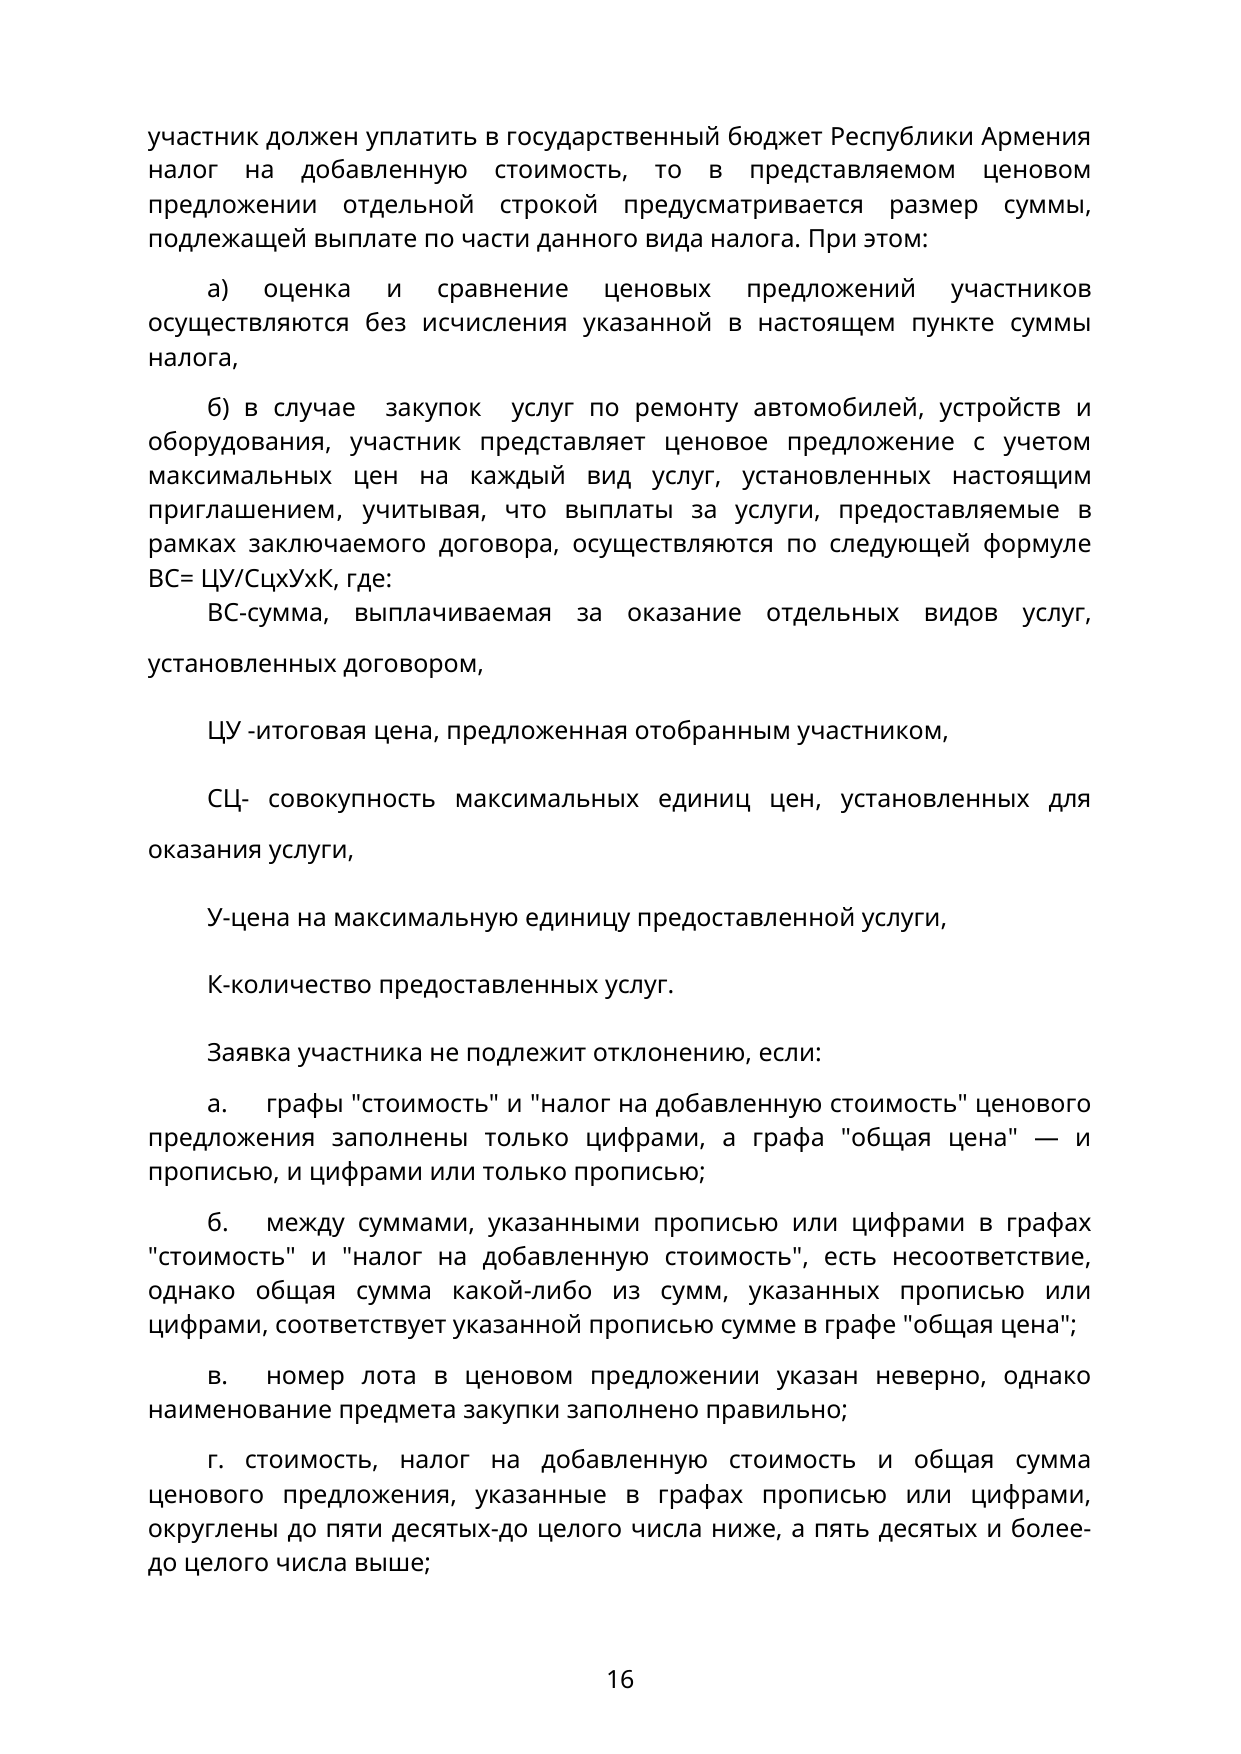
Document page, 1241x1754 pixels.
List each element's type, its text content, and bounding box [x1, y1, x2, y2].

text а) оценка и сравнение ценовых предложений участников осуществляются без исчисления указанной в настоящем пункте суммы налога, [148, 271, 1092, 373]
text б. между суммами, указанными прописью или цифрами в графах "стоимость" и "налог на добавленную стоимость", есть несоответствие, однако общая сумма какой-либо из сумм, указанных прописью или цифрами, соответствует указанной прописью сумме в графе "общая цена"; [148, 1204, 1092, 1341]
text К-количество предоставленных услуг. [148, 967, 1092, 1001]
text в. номер лота в ценовом предложении указан неверно, однако наименование предмета закупки заполнено правильно; [148, 1357, 1092, 1426]
text а. графы "стоимость" и "налог на добавленную стоимость" ценового предложения заполнены только цифрами, а графа "общая цена" — и прописью, и цифрами или только прописью; [148, 1086, 1092, 1188]
text У-цена на максимальную единицу предоставленной услуги, [148, 899, 1092, 933]
text г. стоимость, налог на добавленную стоимость и общая сумма ценового предложения, указанные в графах прописью или цифрами, округлены до пяти десятых-до целого числа ниже, а пять десятых и более-до целого числа выше; [148, 1442, 1092, 1578]
text ВС-сумма, выплачиваемая за оказание отдельных видов услуг, установленных договором, [148, 594, 1092, 679]
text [148, 118, 1092, 254]
text ЦУ -итоговая цена, предложенная отобранным участником, [148, 713, 1092, 747]
text б) в случае закупок услуг по ремонту автомобилей, устройств и оборудования, участник представляет ценовое предложение с учетом максимальных цен на каждый вид услуг, установленных настоящим приглашением, учитывая, что выплаты за услуги, предоставляемые в рамках заключаемого договора, осуществляются по следующей формуле ВС= ЦУ/СцxУxК, где: [148, 390, 1092, 594]
text Заявка участника не подлежит отклонению, если: [148, 1035, 1092, 1069]
text СЦ- совокупность максимальных единиц цен, установленных для оказания услуги, [148, 781, 1092, 866]
